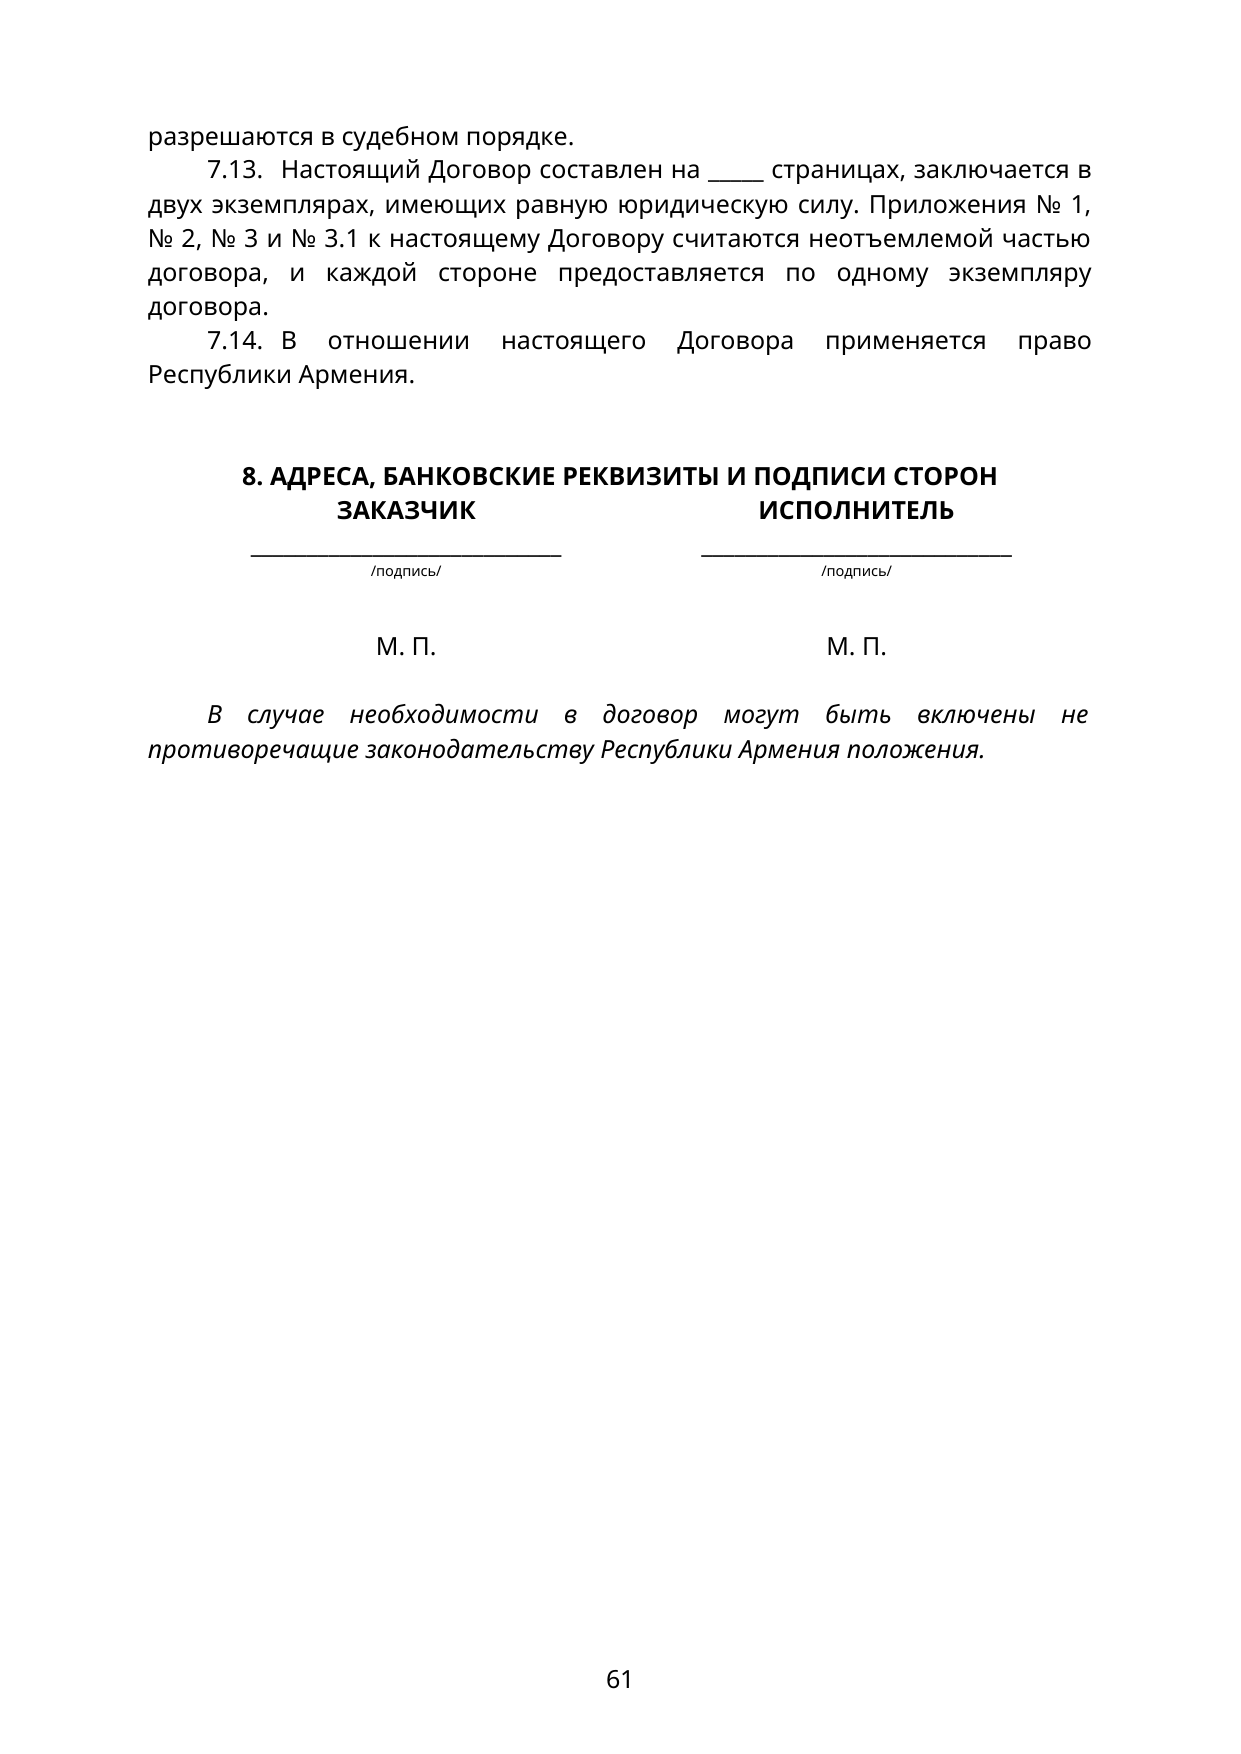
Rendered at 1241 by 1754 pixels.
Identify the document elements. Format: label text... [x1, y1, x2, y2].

text 8. АДРЕСА, БАНКОВСКИЕ РЕКВИЗИТЫ И ПОДПИСИ СТОРОН [148, 459, 1092, 493]
text В случае необходимости в договор могут быть включены не противоречащие законодательству Республики Армения положения. [148, 697, 1092, 765]
table_header ЗАКАЗЧИК ____________________________ /подпись/ М. П. [170, 493, 642, 663]
text 7.14. В отношении настоящего Договора применяется право Республики Армения. [148, 322, 1092, 391]
table_header ИСПОЛНИТЕЛЬ ____________________________ /подпись/ М. П. [642, 493, 1071, 663]
text 7.13. Настоящий Договор составлен на _____ страницах, заключается в двух экземплярах, имеющих равную юридическую силу. Приложения № 1, № 2, № 3 и № 3.1 к настоящему Договору считаются неотъемлемой частью договора, и каждой стороне предоставляется по одному экземпляру договора. [148, 152, 1092, 322]
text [148, 118, 1092, 152]
